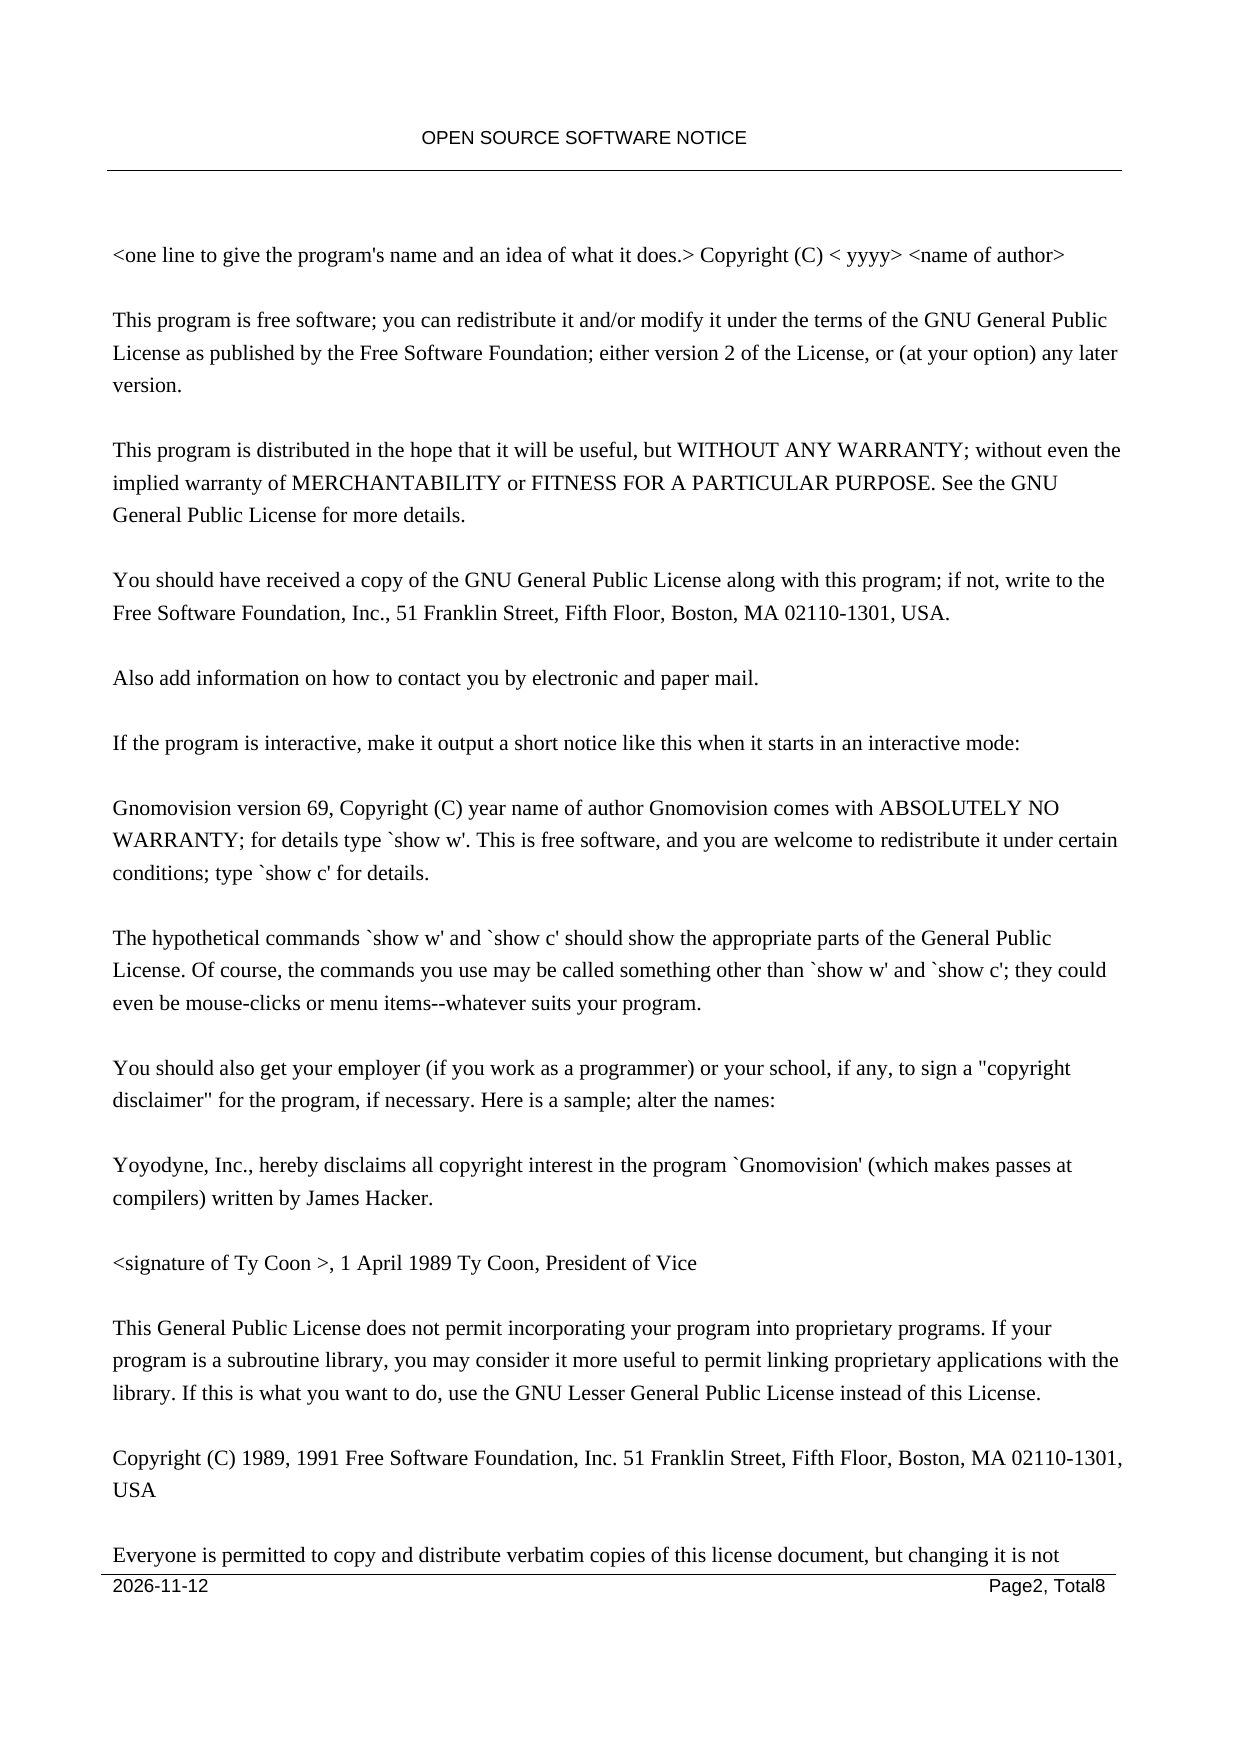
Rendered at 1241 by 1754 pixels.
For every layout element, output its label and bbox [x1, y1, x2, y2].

text [112, 206, 1128, 1571]
